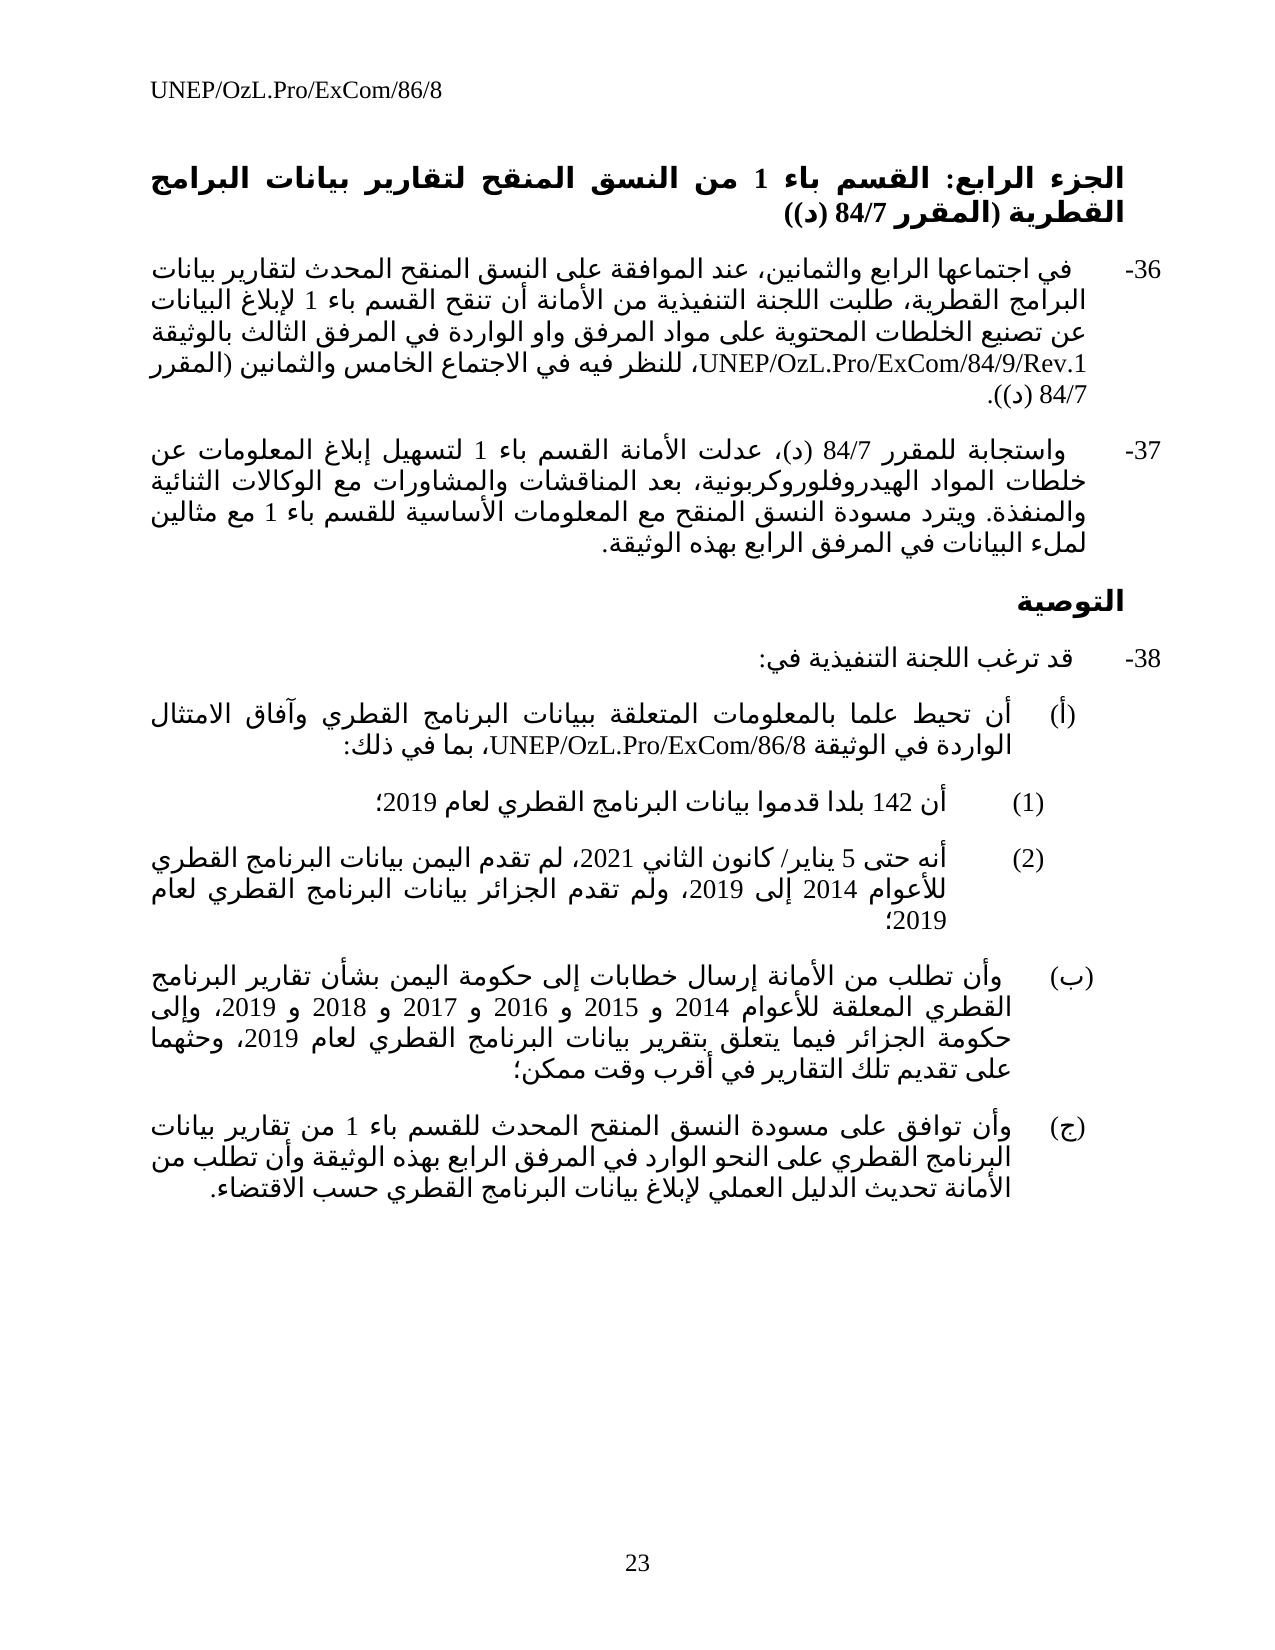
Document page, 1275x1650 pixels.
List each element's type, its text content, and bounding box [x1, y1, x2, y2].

list وأن تطلب من الأمانة إرسال خطابات إلى حكومة اليمن بشأن تقارير البرنامج القطري المعلقة للأعوام 2014 و 2015 و 2016 و 2017 و 2018 و 2019، وإلى حكومة الجزائر فيما يتعلق بتقرير بيانات البرنامج القطري لعام 2019، وحثهما على تقديم تلك التقارير في أقرب وقت ممكن؛ [150, 960, 1050, 1085]
list واستجابة للمقرر 84/7 (د)، عدلت الأمانة القسم باء 1 لتسهيل إبلاغ المعلومات عن خلطات المواد الهيدروفلوروكربونية، بعد المناقشات والمشاورات مع الوكالات الثنائية والمنفذة. ويترد مسودة النسق المنقح مع المعلومات الأساسية للقسم باء 1 مع مثالين لملء البيانات في المرفق الرابع بهذه الوثيقة. [150, 434, 1125, 559]
list قد ترغب اللجنة التنفيذية في: [150, 642, 1125, 673]
list أنه حتى 5 يناير/ كانون الثاني 2021، لم تقدم اليمن بيانات البرنامج القطري للأعوام 2014 إلى 2019، ولم تقدم الجزائر بيانات البرنامج القطري لعام 2019؛ [150, 842, 1012, 935]
list أن تحيط علما بالمعلومات المتعلقة ببيانات البرنامج القطري وآفاق الامتثال الواردة في الوثيقة UNEP/OzL.Pro/ExCom/86/8، بما في ذلك: [150, 698, 1050, 761]
list الجزء الرابع: القسم باء 1 من النسق المنقح لتقارير بيانات البرامج القطرية (المقرر 84/7 (د)) [150, 161, 1125, 228]
list وأن توافق على مسودة النسق المنقح المحدث للقسم باء 1 من تقارير بيانات البرنامج القطري على النحو الوارد في المرفق الرابع بهذه الوثيقة وأن تطلب من الأمانة تحديث الدليل العملي لإبلاغ بيانات البرنامج القطري حسب الاقتضاء. [150, 1110, 1050, 1203]
list أن 142 بلدا قدموا بيانات البرنامج القطري لعام 2019؛ [150, 786, 1012, 817]
list التوصية [150, 584, 1125, 617]
list في اجتماعها الرابع والثمانين، عند الموافقة على النسق المنقح المحدث لتقارير بيانات البرامج القطرية، طلبت اللجنة التنفيذية من الأمانة أن تنقح القسم باء 1 لإبلاغ البيانات عن تصنيع الخلطات المحتوية على مواد المرفق واو الواردة في المرفق الثالث بالوثيقة UNEP/OzL.Pro/ExCom/84/9/Rev.1، للنظر فيه في الاجتماع الخامس والثمانين (المقرر 84/7 (د)). [150, 253, 1125, 409]
